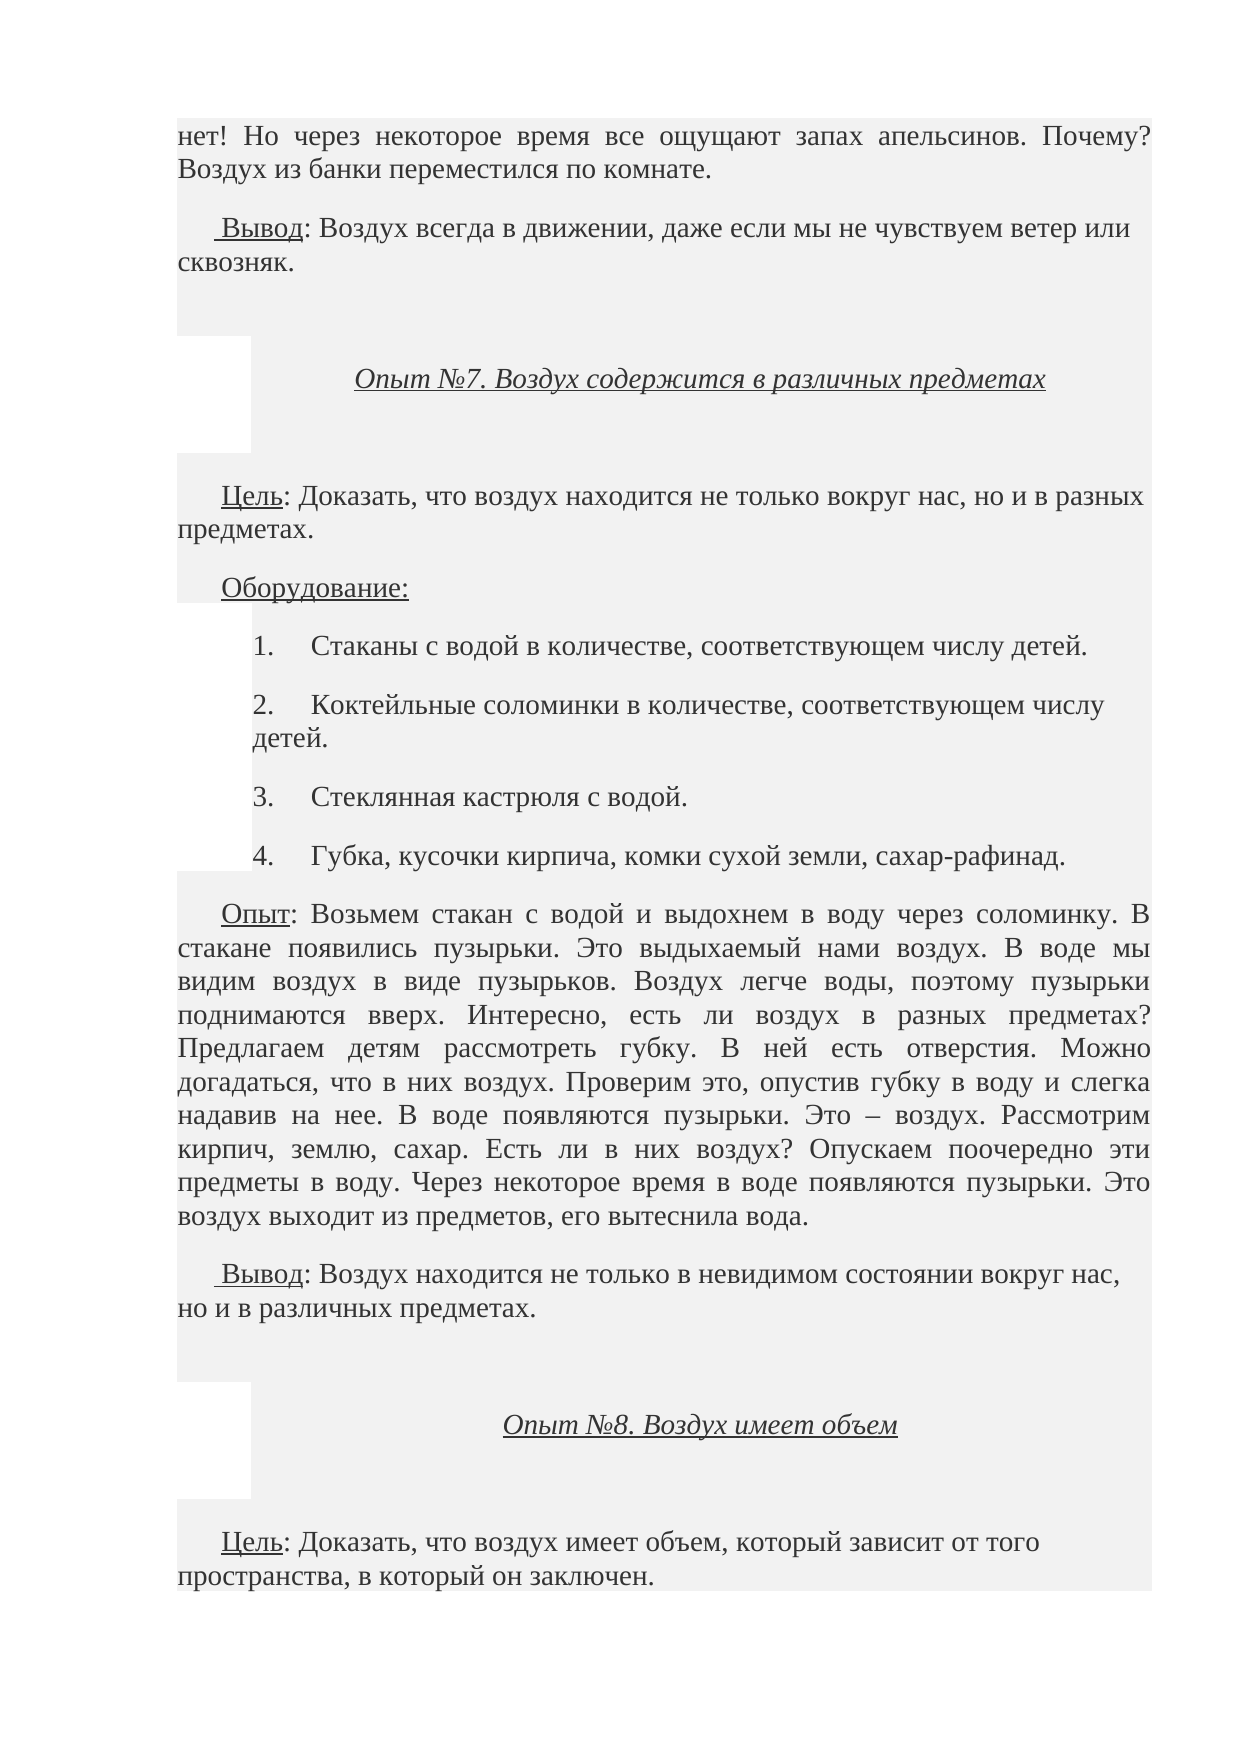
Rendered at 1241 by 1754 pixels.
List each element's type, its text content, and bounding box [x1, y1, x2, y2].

text Опыт №7. Воздух содержится в различных предметах [251, 361, 1152, 394]
text Оборудование: [177, 570, 1152, 603]
text Вывод: Воздух находится не только в невидимом состоянии вокруг нас, но и в различных предметах. [177, 1257, 1152, 1324]
text 4. Губка, кусочки кирпича, комки сухой земли, сахар-рафинад. [252, 838, 1152, 871]
text Цель: Доказать, что воздух имеет объем, который зависит от того пространства, в который он заключен. [177, 1524, 1152, 1591]
text Опыт: Возьмем стакан с водой и выдохнем в воду через соломинку. В стакане появились пузырьки. Это выдыхаемый нами воздух. В воде мы видим воздух в виде пузырьков. Воздух легче воды, поэтому пузырьки поднимаются вверх. Интересно, есть ли воздух в разных предметах? Предлагаем детям рассмотреть губку. В ней есть отверстия. Можно догадаться, что в них воздух. Проверим это, опустив губку в воду и слегка надавив на нее. В воде появляются пузырьки. Это – воздух. Рассмотрим кирпич, землю, сахар. Есть ли в них воздух? Опускаем поочередно эти предметы в воду. Через некоторое время в воде появляются пузырьки. Это воздух выходит из предметов, его вытеснила вода. [177, 896, 1152, 1232]
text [177, 118, 1152, 185]
text Цель: Доказать, что воздух находится не только вокруг нас, но и в разных предметах. [177, 478, 1152, 545]
text 2. Коктейльные соломинки в количестве, соответствующем числу детей. [252, 687, 1152, 754]
text 3. Стеклянная кастрюля с водой. [252, 779, 1152, 813]
text Опыт №8. Воздух имеет объем [251, 1407, 1152, 1441]
text 1. Стаканы с водой в количестве, соответствующем числу детей. [252, 628, 1152, 662]
text Вывод: Воздух всегда в движении, даже если мы не чувствуем ветер или сквозняк. [177, 210, 1152, 277]
